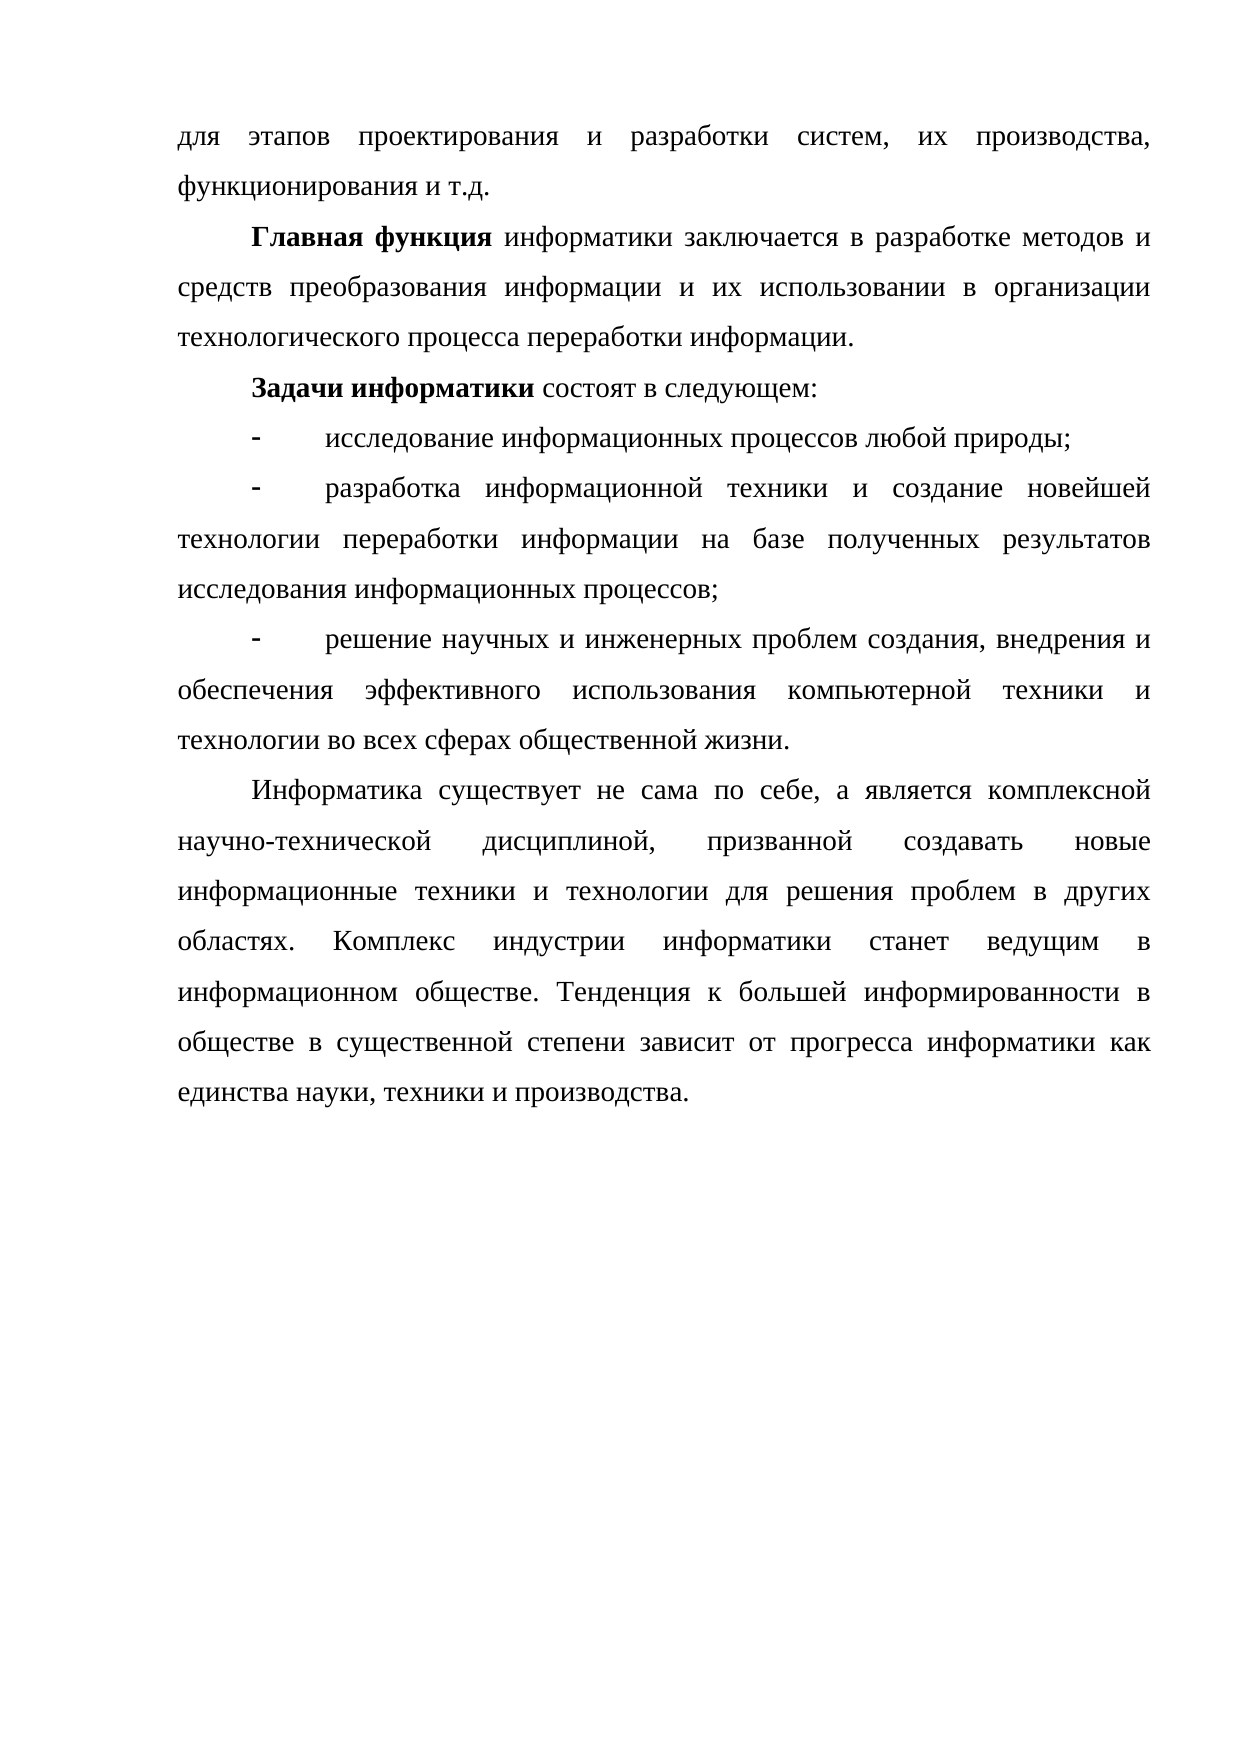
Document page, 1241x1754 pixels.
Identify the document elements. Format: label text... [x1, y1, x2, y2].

list разработка информационной техники и создание новейшей технологии переработки информации на базе полученных результатов исследования информационных процессов; [177, 470, 1152, 605]
text Главная функция информатики заключается в разработке методов и средств преобразования информации и их использовании в организации технологического процесса переработки информации. [177, 219, 1152, 353]
list исследование информационных процессов любой природы; [177, 420, 1152, 454]
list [177, 118, 1152, 202]
list решение научных и инженерных проблем создания, внедрения и обеспечения эффективного использования компьютерной техники и технологии во всех сферах общественной жизни. [177, 621, 1152, 756]
text Информатика существует не сама по себе, а является комплексной научно-технической дисциплиной, призванной создавать новые информационные техники и технологии для решения проблем в других областях. Комплекс индустрии информатики станет ведущим в информационном обществе. Тенденция к большей информированности в обществе в существенной степени зависит от прогресса информатики как единства науки, техники и производства. [177, 772, 1152, 1108]
text Задачи информатики состоят в следующем: [177, 370, 1152, 403]
